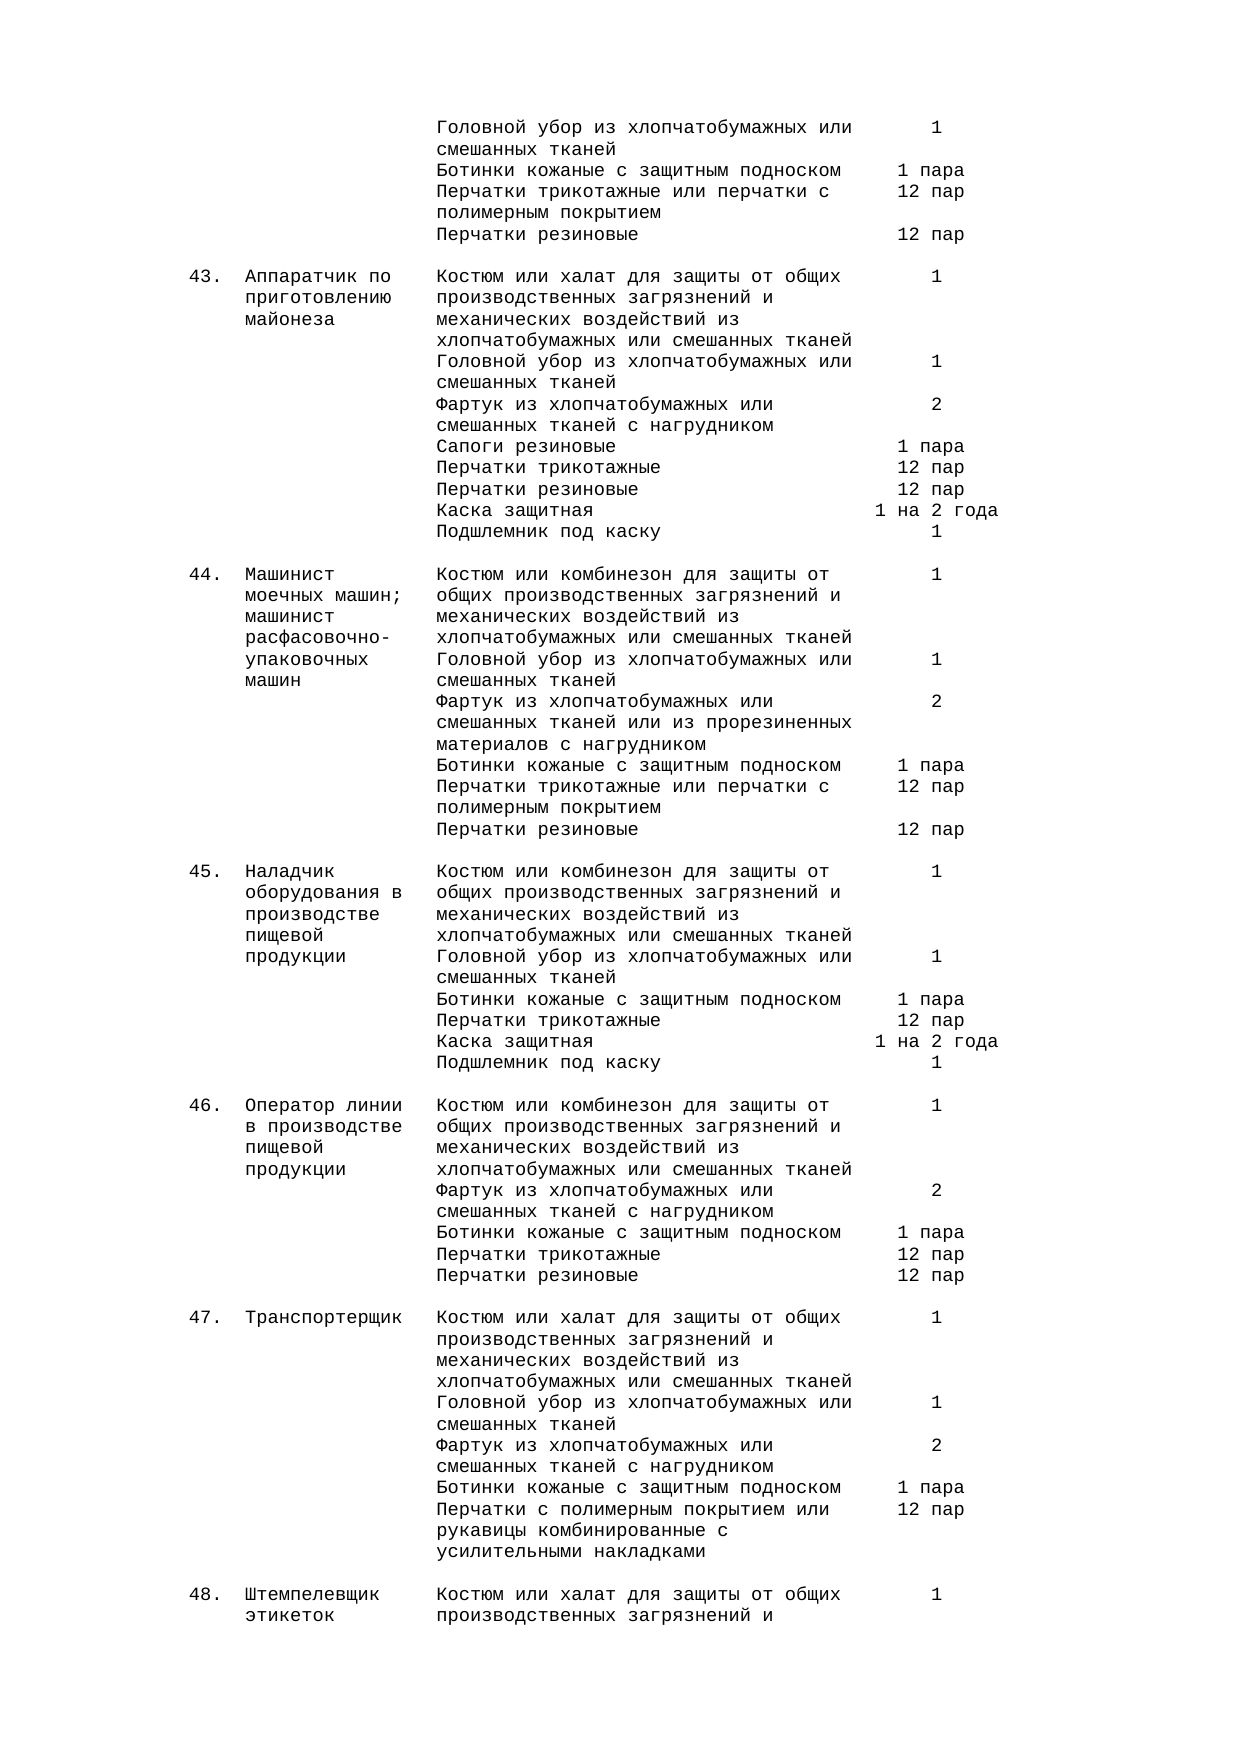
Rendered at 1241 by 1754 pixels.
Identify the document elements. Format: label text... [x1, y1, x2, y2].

text этикеток производственных загрязнений и [177, 1606, 1152, 1627]
text Перчатки с полимерным покрытием или 12 пар [177, 1499, 1152, 1521]
text Подшлемник под каску 1 [177, 1053, 1152, 1074]
text моечных машин; общих производственных загрязнений и [177, 586, 1152, 607]
text машин смешанных тканей [177, 671, 1152, 692]
text хлопчатобумажных или смешанных тканей [177, 1372, 1152, 1393]
text Ботинки кожаные с защитным подноском 1 пара [177, 1478, 1152, 1499]
text Фартук из хлопчатобумажных или 2 [177, 1181, 1152, 1202]
text Перчатки резиновые 12 пар [177, 479, 1152, 501]
text Головной убор из хлопчатобумажных или 1 [177, 1393, 1152, 1414]
text Каска защитная 1 на 2 года [177, 501, 1152, 522]
text 45. Наладчик Костюм или комбинезон для защиты от 1 [177, 862, 1152, 883]
text Фартук из хлопчатобумажных или 2 [177, 1436, 1152, 1457]
text Перчатки трикотажные 12 пар [177, 1244, 1152, 1266]
text в производстве общих производственных загрязнений и [177, 1117, 1152, 1138]
text хлопчатобумажных или смешанных тканей [177, 331, 1152, 352]
text Перчатки резиновые 12 пар [177, 819, 1152, 841]
text пищевой механических воздействий из [177, 1138, 1152, 1159]
text производственных загрязнений и [177, 1329, 1152, 1351]
text смешанных тканей [177, 373, 1152, 394]
text смешанных тканей [177, 139, 1152, 161]
text Ботинки кожаные с защитным подноском 1 пара [177, 1223, 1152, 1244]
text оборудования в общих производственных загрязнений и [177, 883, 1152, 904]
text Перчатки трикотажные 12 пар [177, 1011, 1152, 1032]
text приготовлению производственных загрязнений и [177, 288, 1152, 309]
text Головной убор из хлопчатобумажных или 1 [177, 352, 1152, 373]
text рукавицы комбинированные с [177, 1521, 1152, 1542]
text 47. Транспортерщик Костюм или халат для защиты от общих 1 [177, 1308, 1152, 1329]
text Перчатки трикотажные 12 пар [177, 458, 1152, 479]
text механических воздействий из [177, 1351, 1152, 1372]
text Ботинки кожаные с защитным подноском 1 пара [177, 989, 1152, 1011]
text смешанных тканей с нагрудником [177, 1202, 1152, 1223]
text 48. Штемпелевщик Костюм или халат для защиты от общих 1 [177, 1584, 1152, 1606]
text полимерным покрытием [177, 203, 1152, 224]
text Перчатки трикотажные или перчатки с 12 пар [177, 182, 1152, 203]
text Каска защитная 1 на 2 года [177, 1032, 1152, 1053]
text смешанных тканей с нагрудником [177, 416, 1152, 437]
text Фартук из хлопчатобумажных или 2 [177, 394, 1152, 416]
text смешанных тканей [177, 968, 1152, 989]
text 43. Аппаратчик по Костюм или халат для защиты от общих 1 [177, 267, 1152, 288]
text Подшлемник под каску 1 [177, 522, 1152, 543]
text Сапоги резиновые 1 пара [177, 437, 1152, 458]
text Перчатки резиновые 12 пар [177, 224, 1152, 246]
text Ботинки кожаные с защитным подноском 1 пара [177, 756, 1152, 777]
text пищевой хлопчатобумажных или смешанных тканей [177, 926, 1152, 947]
text материалов с нагрудником [177, 734, 1152, 756]
text смешанных тканей [177, 1414, 1152, 1436]
text усилительными накладками [177, 1542, 1152, 1563]
text Перчатки трикотажные или перчатки с 12 пар [177, 777, 1152, 798]
text продукции Головной убор из хлопчатобумажных или 1 [177, 947, 1152, 968]
text майонеза механических воздействий из [177, 309, 1152, 331]
text Головной убор из хлопчатобумажных или 1 [177, 118, 1152, 139]
text производстве механических воздействий из [177, 904, 1152, 926]
text продукции хлопчатобумажных или смешанных тканей [177, 1159, 1152, 1181]
text Перчатки резиновые 12 пар [177, 1266, 1152, 1287]
text смешанных тканей с нагрудником [177, 1457, 1152, 1478]
text смешанных тканей или из прорезиненных [177, 713, 1152, 734]
text Ботинки кожаные с защитным подноском 1 пара [177, 161, 1152, 182]
text 44. Машинист Костюм или комбинезон для защиты от 1 [177, 564, 1152, 586]
text расфасовочно- хлопчатобумажных или смешанных тканей [177, 628, 1152, 649]
text упаковочных Головной убор из хлопчатобумажных или 1 [177, 649, 1152, 671]
text Фартук из хлопчатобумажных или 2 [177, 692, 1152, 713]
text машинист механических воздействий из [177, 607, 1152, 628]
text 46. Оператор линии Костюм или комбинезон для защиты от 1 [177, 1096, 1152, 1117]
text полимерным покрытием [177, 798, 1152, 819]
